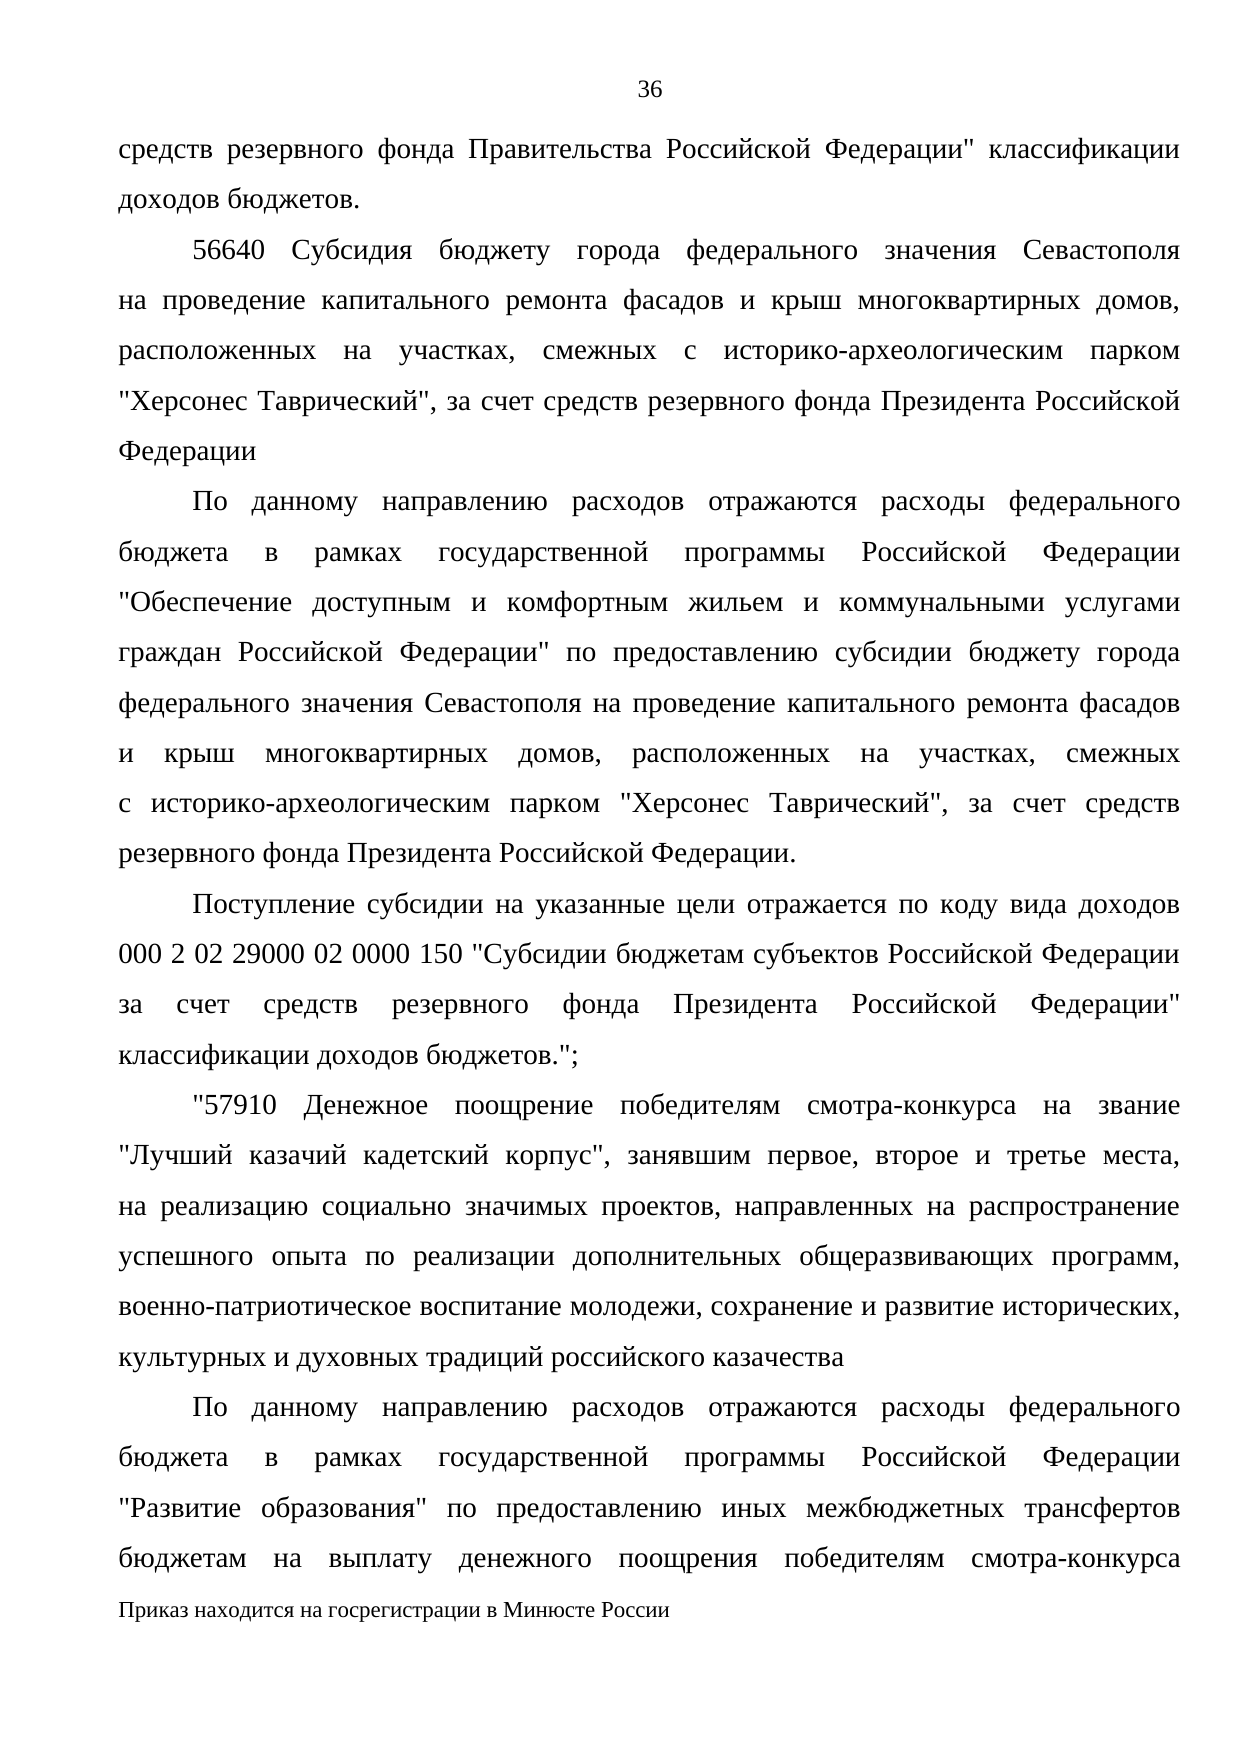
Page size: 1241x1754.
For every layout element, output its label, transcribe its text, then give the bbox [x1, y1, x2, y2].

text 56640 Субсидия бюджету города федерального значения Севастополя на проведение капитального ремонта фасадов и крыш многоквартирных домов, расположенных на участках, смежных с историко-археологическим парком "Херсонес Таврический", за счет средств резервного фонда Президента Российской Федерации [118, 232, 1181, 467]
text "57910 Денежное поощрение победителям смотра-конкурса на звание "Лучший казачий кадетский корпус", занявшим первое, второе и третье места, на реализацию социально значимых проектов, направленных на распространение успешного опыта по реализации дополнительных общеразвивающих программ, военно-патриотическое воспитание молодежи, сохранение и развитие исторических, культурных и духовных традиций российского казачества [118, 1087, 1181, 1372]
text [118, 131, 1181, 215]
text По данному направлению расходов отражаются расходы федерального бюджета в рамках государственной программы Российской Федерации "Обеспечение доступным и комфортным жильем и коммунальными услугами граждан Российской Федерации" по предоставлению субсидии бюджету города федерального значения Севастополя на проведение капитального ремонта фасадов и крыш многоквартирных домов, расположенных на участках, смежных с историко-археологическим парком "Херсонес Таврический", за счет средств резервного фонда Президента Российской Федерации. [118, 483, 1181, 869]
text Поступление субсидии на указанные цели отражается по коду вида доходов 000 2 02 29000 02 0000 150 "Субсидии бюджетам субъектов Российской Федерации за счет средств резервного фонда Президента Российской Федерации" классификации доходов бюджетов."; [118, 886, 1181, 1070]
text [118, 1389, 1181, 1573]
